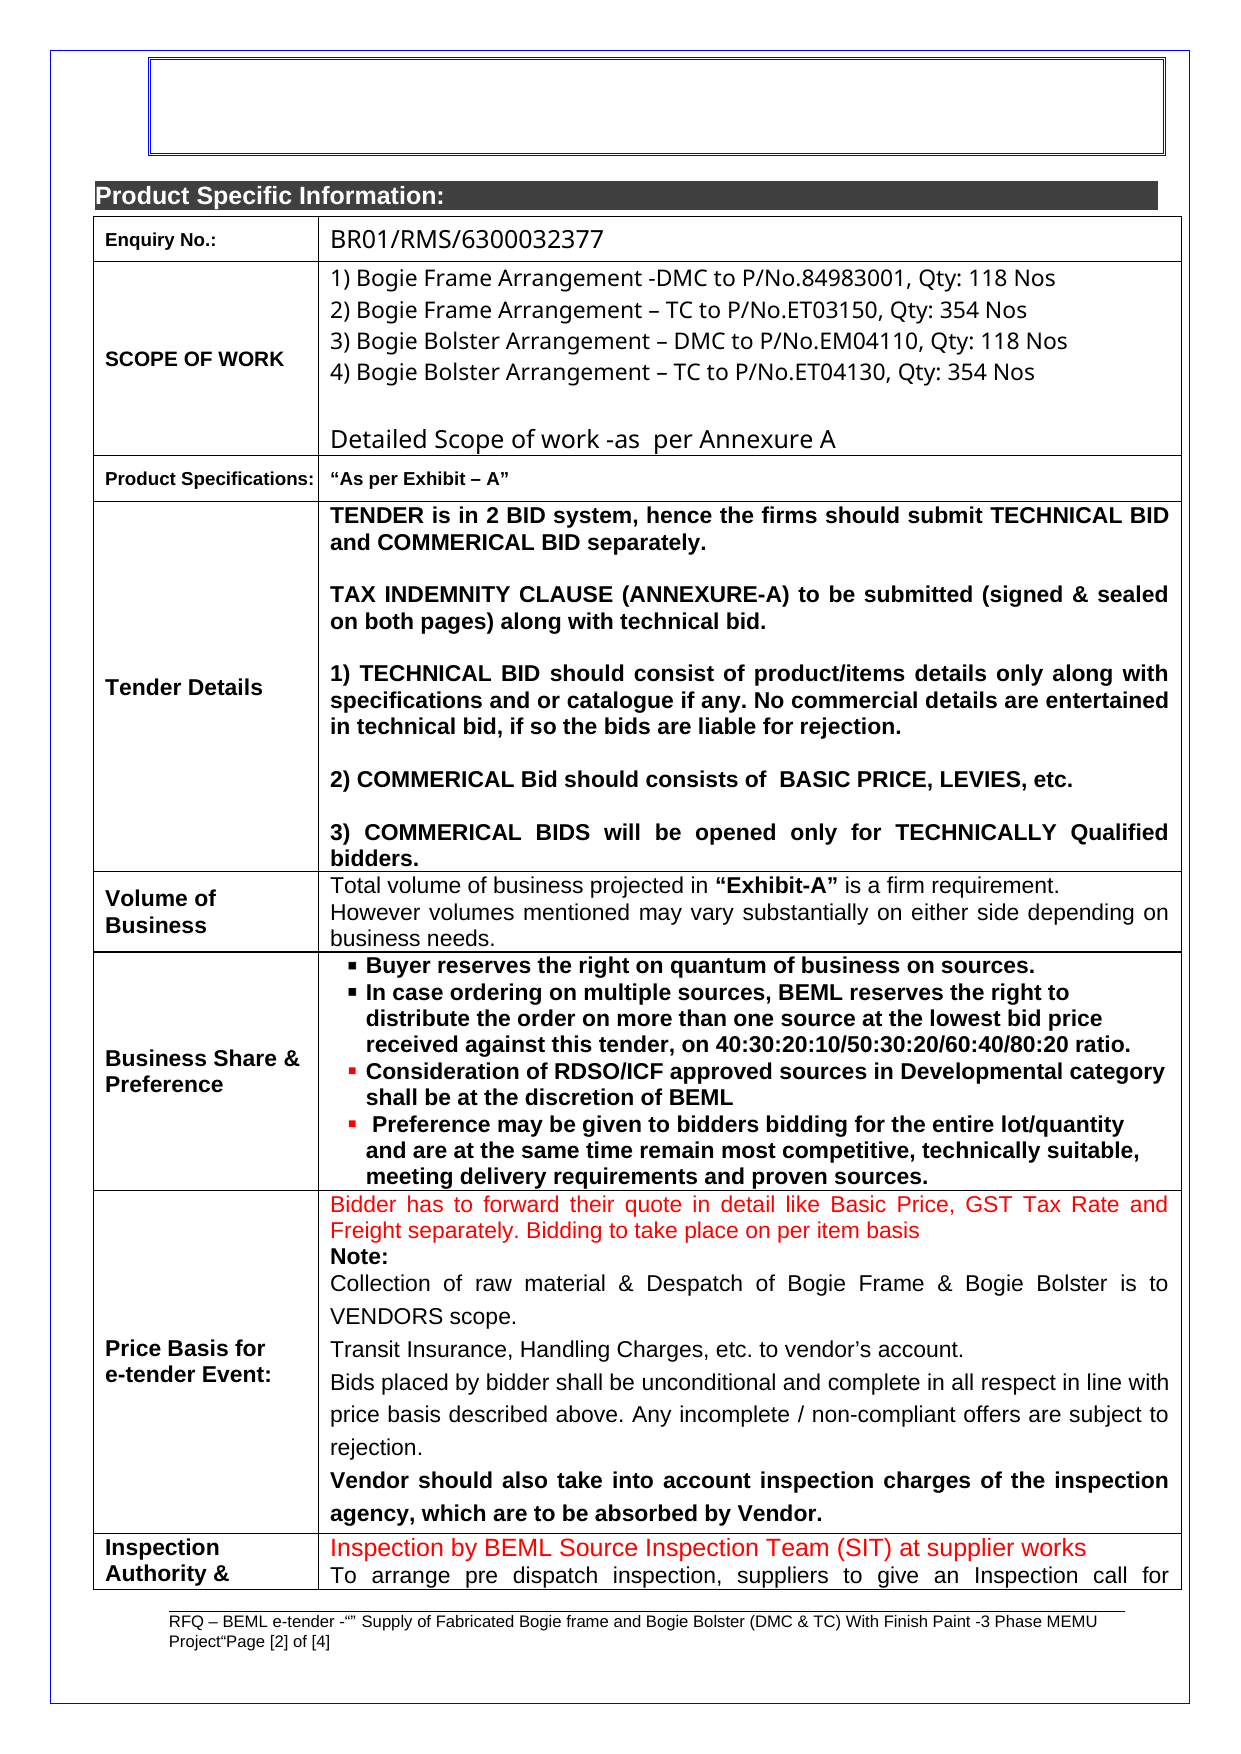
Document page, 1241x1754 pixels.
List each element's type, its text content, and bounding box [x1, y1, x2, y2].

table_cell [319, 1534, 1181, 1588]
table_header Enquiry No.: [94, 217, 318, 261]
table_cell Bidder has to forward their quote in detail like Basic Price, GST Tax Rate and Freight separately. Bidding to take place on per item basis Note: Collection of raw material & Despatch of Bogie Frame & Bogie Bolster is to VENDORS scope. Transit Insurance, Handling Charges, etc. to vendor’s account. Bids placed by bidder shall be unconditional and complete in all respect in line with price basis described above. Any incomplete / non-compliant offers are subject to rejection. Vendor should also take into account inspection charges of the inspection agency, which are to be absorbed by Vendor. [319, 1191, 1181, 1532]
table_cell Product Specifications: [94, 456, 318, 501]
table_cell Tender Details [94, 502, 318, 871]
table_cell Price Basis for e-tender Event: [94, 1191, 318, 1532]
table_header BR01/RMS/6300032377 [319, 217, 1181, 261]
table_cell Buyer reserves the right on quantum of business on sources. In case ordering on multiple sources, BEML reserves the right to distribute the order on more than one source at the lowest bid price received against this tender, on 40:30:20:10/50:30:20/60:40/80:20 ratio. Consideration of RDSO/ICF approved sources in Developmental category shall be at the discretion of BEML Preference may be given to bidders bidding for the entire lot/quantity and are at the same time remain most competitive, technically suitable, meeting delivery requirements and proven sources. [319, 953, 1181, 1189]
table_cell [94, 1534, 318, 1588]
table_cell Total volume of business projected in “Exhibit-A” is a firm requirement. However volumes mentioned may vary substantially on either side depending on business needs. [319, 872, 1181, 951]
table_cell TENDER is in 2 BID system, hence the firms should submit TECHNICAL BID and COMMERICAL BID separately. TAX INDEMNITY CLAUSE (ANNEXURE-A) to be submitted (signed & sealed on both pages) along with technical bid. 1) TECHNICAL BID should consist of product/items details only along with specifications and or catalogue if any. No commercial details are entertained in technical bid, if so the bids are liable for rejection. 2) COMMERICAL Bid should consists of BASIC PRICE, LEVIES, etc. 3) COMMERICAL BIDS will be opened only for TECHNICALLY Qualified bidders. [319, 502, 1181, 871]
table_cell “As per Exhibit – A” [319, 456, 1181, 501]
table_cell 1) Bogie Frame Arrangement -DMC to P/No.84983001, Qty: 118 Nos 2) Bogie Frame Arrangement – TC to P/No.ET03150, Qty: 354 Nos 3) Bogie Bolster Arrangement – DMC to P/No.EM04110, Qty: 118 Nos 4) Bogie Bolster Arrangement – TC to P/No.ET04130, Qty: 354 Nos Detailed Scope of work -as per Annexure A [319, 262, 1181, 455]
table_cell Business Share & Preference [94, 953, 318, 1189]
table_cell Volume of Business [94, 872, 318, 951]
table_cell SCOPE OF WORK [94, 262, 318, 455]
subtitle Product Specific Information: [95, 181, 1158, 210]
